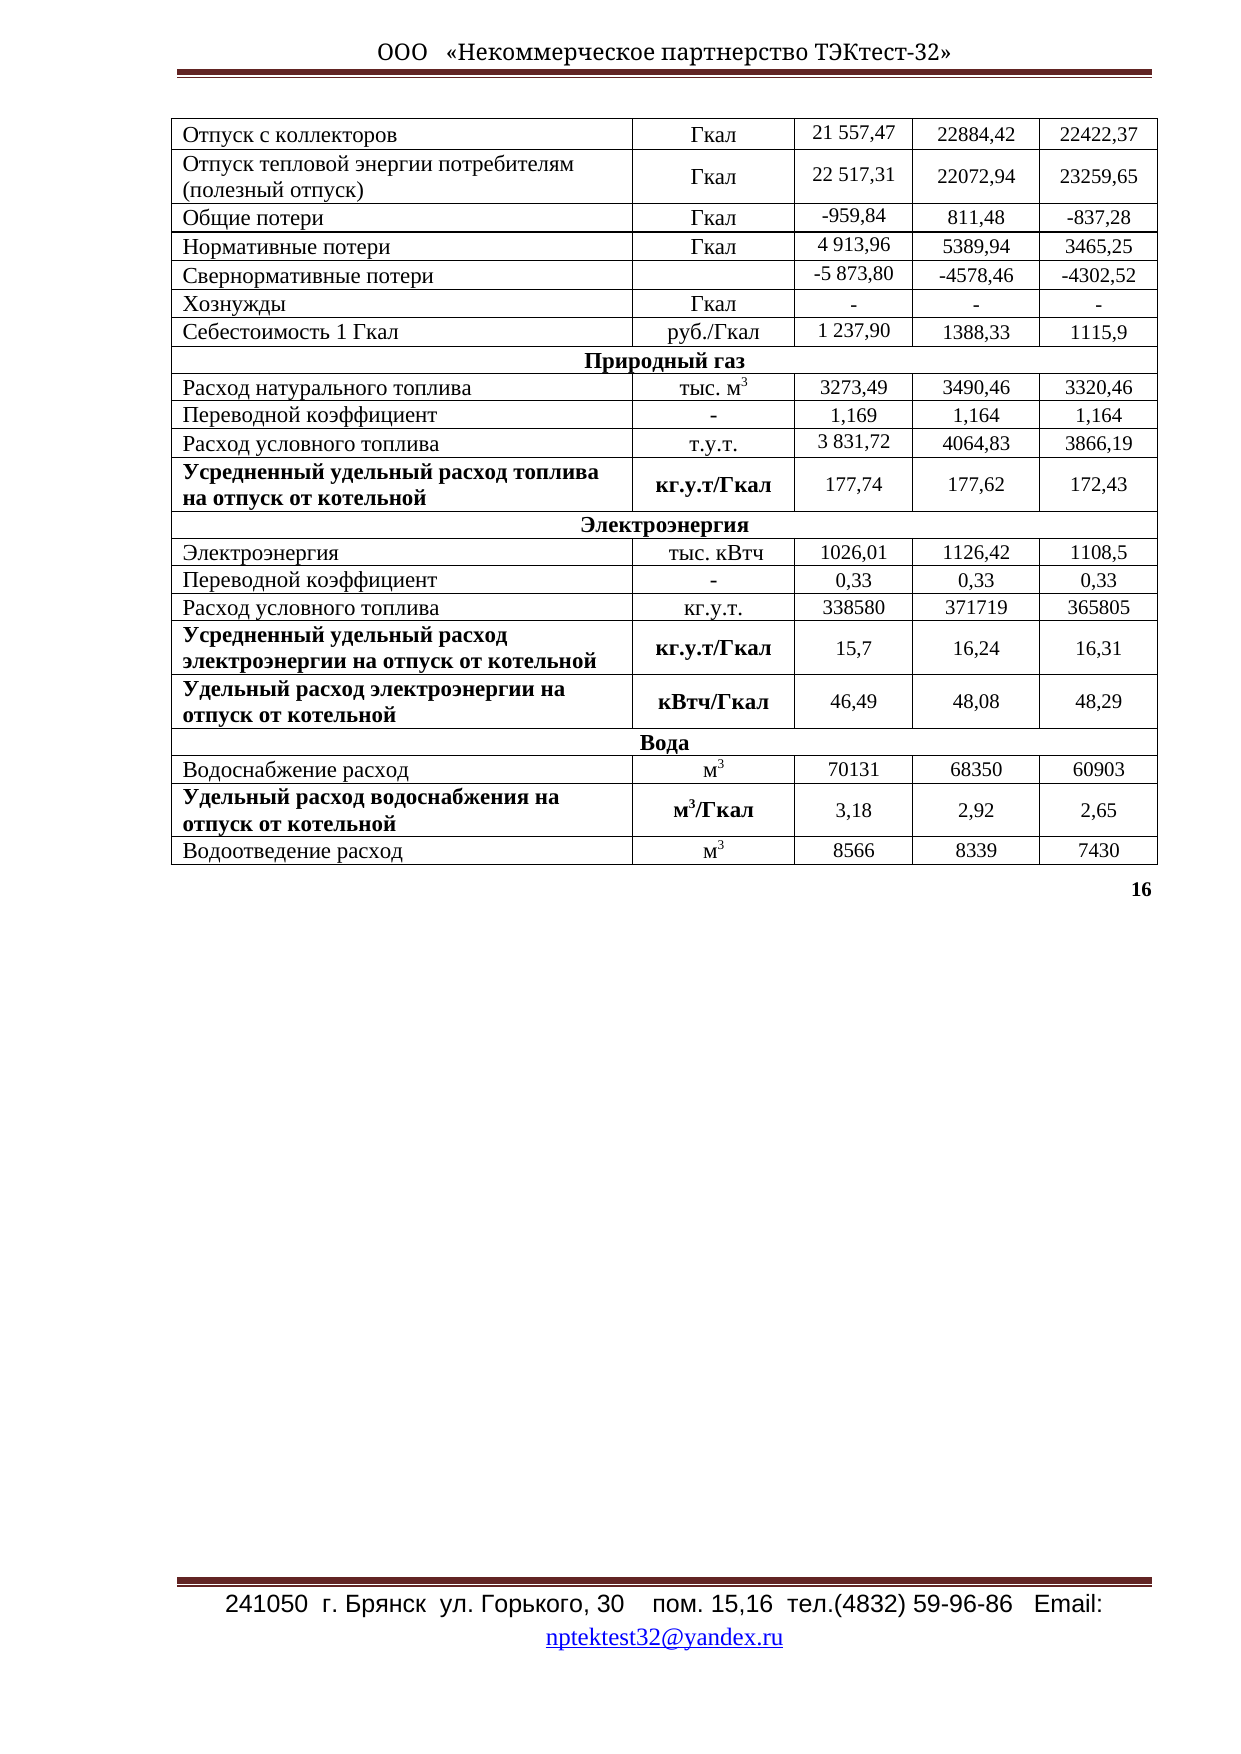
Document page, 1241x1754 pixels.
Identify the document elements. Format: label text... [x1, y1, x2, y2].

table_cell 16,24 [913, 621, 1039, 674]
table_cell руб./Гкал [633, 318, 794, 346]
table_cell 1,164 [1040, 401, 1157, 428]
table_cell 3465,25 [1040, 233, 1157, 260]
table_cell 22072,94 [913, 150, 1039, 202]
table_cell - [795, 290, 912, 317]
table_cell 5389,94 [913, 233, 1039, 260]
table_cell тыс. кВтч [633, 539, 794, 565]
table_cell 15,7 [795, 621, 912, 674]
table_cell 70131 [795, 756, 912, 782]
table_cell 1126,42 [913, 539, 1039, 565]
table_cell 0,33 [1040, 566, 1157, 593]
table_cell Гкал [633, 204, 794, 231]
table_cell Вода [172, 729, 1157, 755]
table_cell Гкал [633, 290, 794, 317]
table_cell т.у.т. [633, 429, 794, 457]
table_cell 371719 [913, 594, 1039, 620]
table_cell 22422,37 [1040, 119, 1157, 149]
table_cell Хознужды [172, 290, 632, 317]
table_cell Гкал [633, 150, 794, 202]
table_cell 4 913,96 [795, 233, 912, 260]
text 16 [177, 877, 1152, 901]
table_cell 1,169 [795, 401, 912, 428]
table_cell 16,31 [1040, 621, 1157, 674]
table_cell м3 [633, 837, 794, 863]
table_cell кг.у.т. [633, 594, 794, 620]
table_cell м3 [633, 756, 794, 782]
table_cell 3273,49 [795, 374, 912, 400]
table_cell 23259,65 [1040, 150, 1157, 202]
table_cell Удельный расход электроэнергии на отпуск от котельной [172, 675, 632, 728]
table_cell Переводной коэффициент [172, 566, 632, 593]
table_cell - [913, 290, 1039, 317]
table_cell Переводной коэффициент [172, 401, 632, 428]
table_cell 46,49 [795, 675, 912, 728]
table_cell Водоотведение расход [172, 837, 632, 863]
table_cell 4064,83 [913, 429, 1039, 457]
table_cell -5 873,80 [795, 261, 912, 289]
table_cell Общие потери [172, 204, 632, 231]
table_cell 0,33 [795, 566, 912, 593]
table_cell Электроэнергия [172, 512, 1157, 538]
table_cell Отпуск тепловой энергии потребителям (полезный отпуск) [172, 150, 632, 202]
table_cell 48,08 [913, 675, 1039, 728]
table_cell Расход натурального топлива [172, 374, 632, 400]
table_cell 172,43 [1040, 458, 1157, 511]
table_cell 68350 [913, 756, 1039, 782]
table_cell -4302,52 [1040, 261, 1157, 289]
table_cell Расход условного топлива [172, 594, 632, 620]
table_cell -4578,46 [913, 261, 1039, 289]
table_cell 60903 [1040, 756, 1157, 782]
table_cell 48,29 [1040, 675, 1157, 728]
table_cell 22884,42 [913, 119, 1039, 149]
table_cell 1388,33 [913, 318, 1039, 346]
table_cell 177,74 [795, 458, 912, 511]
table_cell 3,18 [795, 784, 912, 836]
table_cell Гкал [633, 119, 794, 149]
table_cell 3 831,72 [795, 429, 912, 457]
table_cell кг.у.т/Гкал [633, 621, 794, 674]
table_cell 0,33 [913, 566, 1039, 593]
table_cell 3490,46 [913, 374, 1039, 400]
table_cell кВтч/Гкал [633, 675, 794, 728]
table_cell -959,84 [795, 204, 912, 231]
table_cell 3320,46 [1040, 374, 1157, 400]
table_cell 1,164 [913, 401, 1039, 428]
table_cell Водоснабжение расход [172, 756, 632, 782]
table_cell Гкал [633, 233, 794, 260]
table_cell Расход условного топлива [172, 429, 632, 457]
table_cell Отпуск с коллекторов [172, 119, 632, 149]
table_cell м3/Гкал [633, 784, 794, 836]
table_cell [633, 261, 794, 289]
table_cell 811,48 [913, 204, 1039, 231]
table_cell кг.у.т/Гкал [633, 458, 794, 511]
table_cell - [1040, 290, 1157, 317]
table_cell 8339 [913, 837, 1039, 863]
table_cell 365805 [1040, 594, 1157, 620]
table_cell - [633, 566, 794, 593]
table_cell 177,62 [913, 458, 1039, 511]
table_cell 1108,5 [1040, 539, 1157, 565]
table_cell Свернормативные потери [172, 261, 632, 289]
table_cell Усредненный удельный расход электроэнергии на отпуск от котельной [172, 621, 632, 674]
table_cell 8566 [795, 837, 912, 863]
table_cell 2,65 [1040, 784, 1157, 836]
table_cell 1115,9 [1040, 318, 1157, 346]
table_cell Себестоимость 1 Гкал [172, 318, 632, 346]
table_cell Усредненный удельный расход топлива на отпуск от котельной [172, 458, 632, 511]
table_cell тыс. м3 [633, 374, 794, 400]
table_cell 3866,19 [1040, 429, 1157, 457]
table_cell - [633, 401, 794, 428]
table_cell 2,92 [913, 784, 1039, 836]
table_cell 1 237,90 [795, 318, 912, 346]
table_cell Природный газ [172, 347, 1157, 373]
table_cell 22 517,31 [795, 150, 912, 202]
table_cell Удельный расход водоснабжения на отпуск от котельной [172, 784, 632, 836]
table_cell 338580 [795, 594, 912, 620]
table_cell Нормативные потери [172, 233, 632, 260]
table_cell -837,28 [1040, 204, 1157, 231]
table_cell 7430 [1040, 837, 1157, 863]
table_cell 1026,01 [795, 539, 912, 565]
table_cell 21 557,47 [795, 119, 912, 149]
table_cell Электроэнергия [172, 539, 632, 565]
